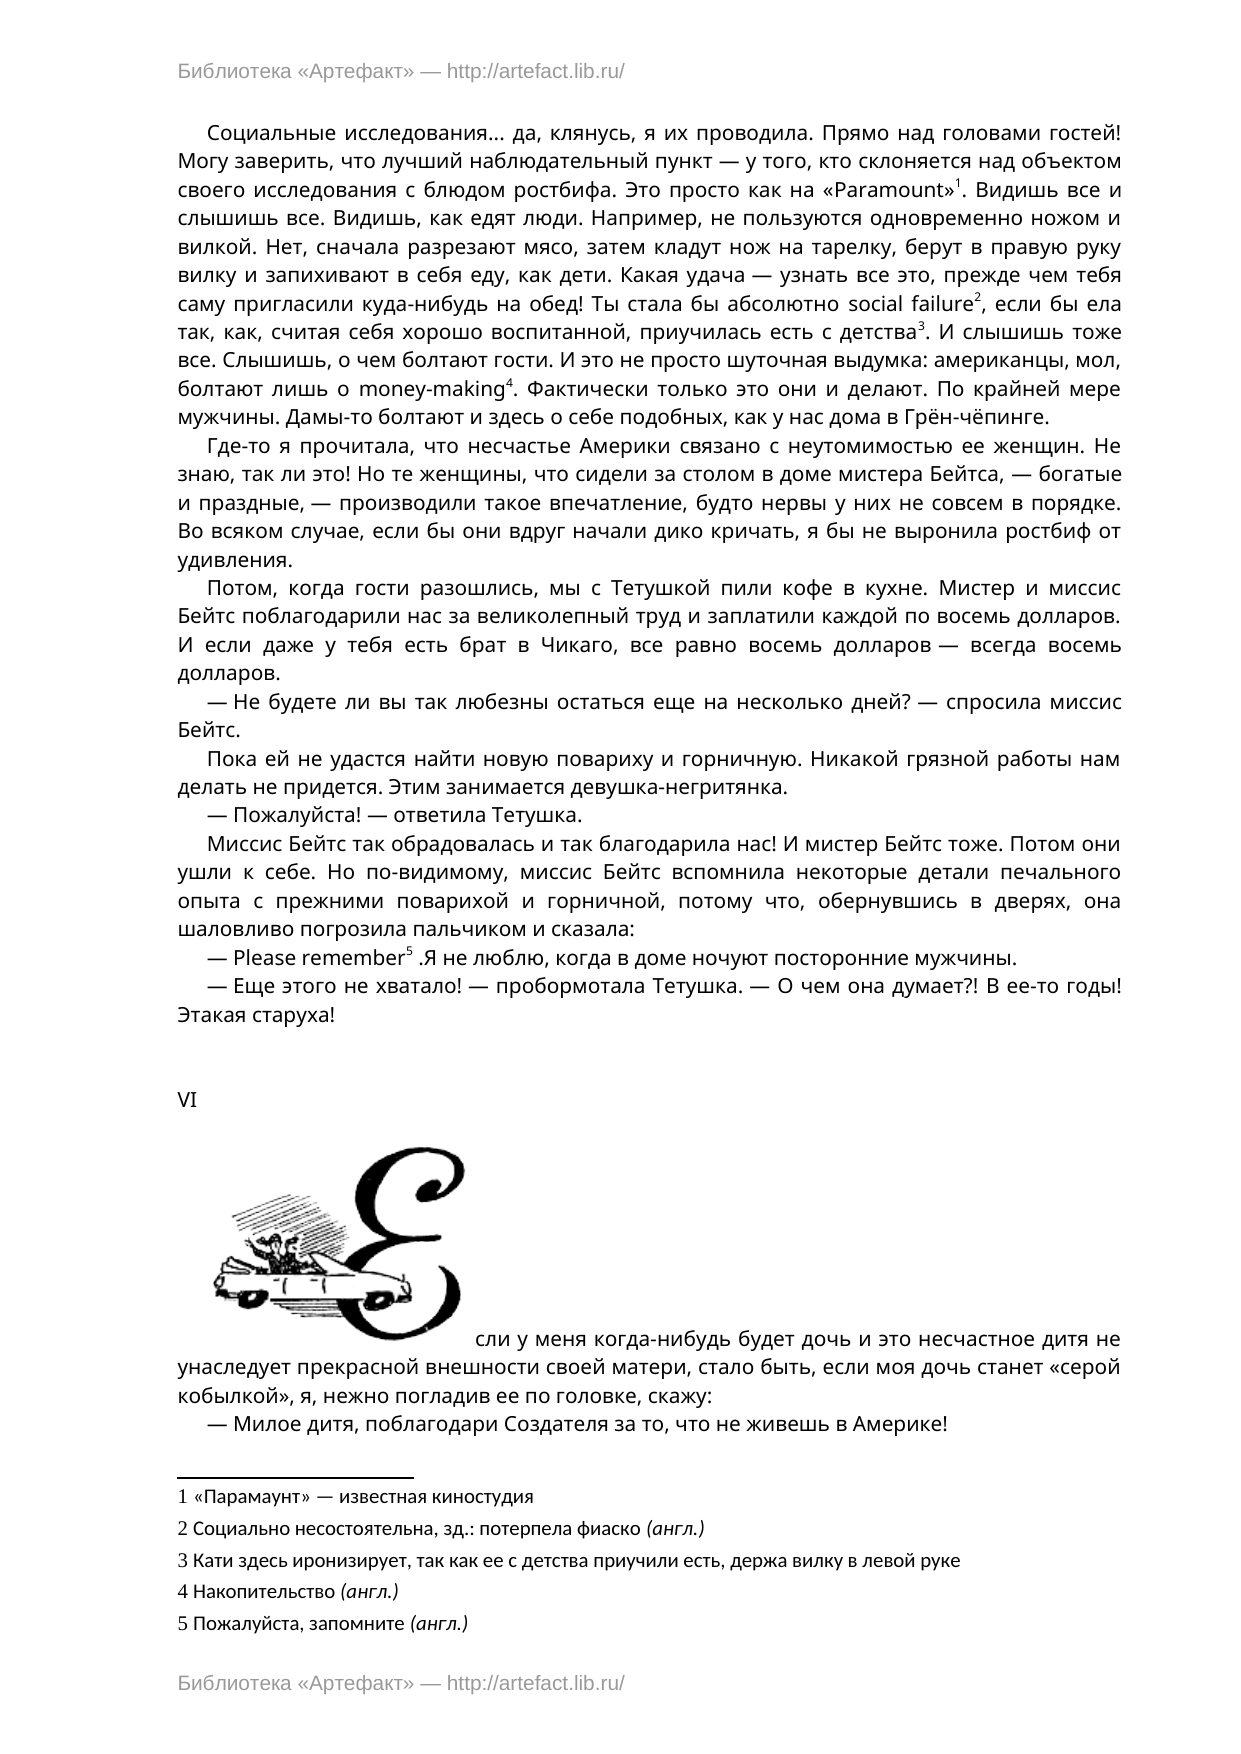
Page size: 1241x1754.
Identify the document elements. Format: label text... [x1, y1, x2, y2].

text Где-то я прочитала, что несчастье Америки связано с неутомимостью ее женщин. Не знаю, так ли это! Но те женщины, что сидели за столом в доме мистера Бейтса, — богатые и праздные, — производили такое впечатление, будто нервы у них не совсем в порядке. Во всяком случае, если бы они вдруг начали дико кричать, я бы не выронила ростбиф от удивления. [177, 431, 1122, 573]
text — Не будете ли вы так любезны остаться еще на несколько дней? — спросила миссис Бейтс. [177, 687, 1122, 744]
text — Милое дитя, поблагодари Создателя за то, что не живешь в Америке! [177, 1409, 1122, 1438]
text Социальные исследования... да, клянусь, я их проводила. Прямо над головами гостей! Могу заверить, что лучший наблюдательный пункт — у того, кто склоняется над объектом своего исследования с блюдом ростбифа. Это просто как на «Paramount». Видишь все и слышишь все. Видишь, как едят люди. Например, не пользуются одновременно ножом и вилкой. Нет, сначала разрезают мясо, затем кладут нож на тарелку, берут в правую руку вилку и запихивают в себя еду, как дети. Какая удача — узнать все это, прежде чем тебя саму пригласили куда-нибудь на обед! Ты стала бы абсолютно social failure, если бы ела так, как, считая себя хорошо воспитанной, приучилась есть с детства. И слышишь тоже все. Слышишь, о чем болтают гости. И это не просто шуточная выдумка: американцы, мол, болтают лишь о money-making. Фактически только это они и делают. По крайней мере мужчины. Дамы-то болтают и здесь о себе подобных, как у нас дома в Грён-чёпинге. [177, 118, 1122, 431]
text Миссис Бейтс так обрадовалась и так благодарила нас! И мистер Бейтс тоже. Потом они ушли к себе. Но по-видимому, миссис Бейтс вспомнила некоторые детали печального опыта с прежними поварихой и горничной, потому что, обернувшись в дверях, она шаловливо погрозила пальчиком и сказала: [177, 829, 1122, 943]
picture [206, 1141, 475, 1346]
text — Пожалуйста! — ответила Тетушка. [177, 801, 1122, 829]
text — Please remember .Я не люблю, когда в доме ночуют посторонние мужчины. [177, 943, 1122, 971]
subtitle VI [177, 1085, 1122, 1113]
text Потом, когда гости разошлись, мы с Тетушкой пили кофе в кухне. Мистер и миссис Бейтс поблагодарили нас за великолепный труд и заплатили каждой по восемь долларов. И если даже у тебя есть брат в Чикаго, все равно восемь долларов — всегда восемь долларов. [177, 573, 1122, 687]
text Пока ей не удастся найти новую повариху и горничную. Никакой грязной работы нам делать не придется. Этим занимается девушка-негритянка. [177, 744, 1122, 801]
text сли у меня когда-нибудь будет дочь и это несчастное дитя не унаследует прекрасной внешности своей матери, стало быть, если моя дочь станет «серой кобылкой», я, нежно погладив ее по головке, скажу: [177, 1142, 1122, 1409]
text — Еще этого не хватало! — пробормотала Тетушка. — О чем она думает?! В ее-то годы! Этакая старуха! [177, 971, 1122, 1028]
